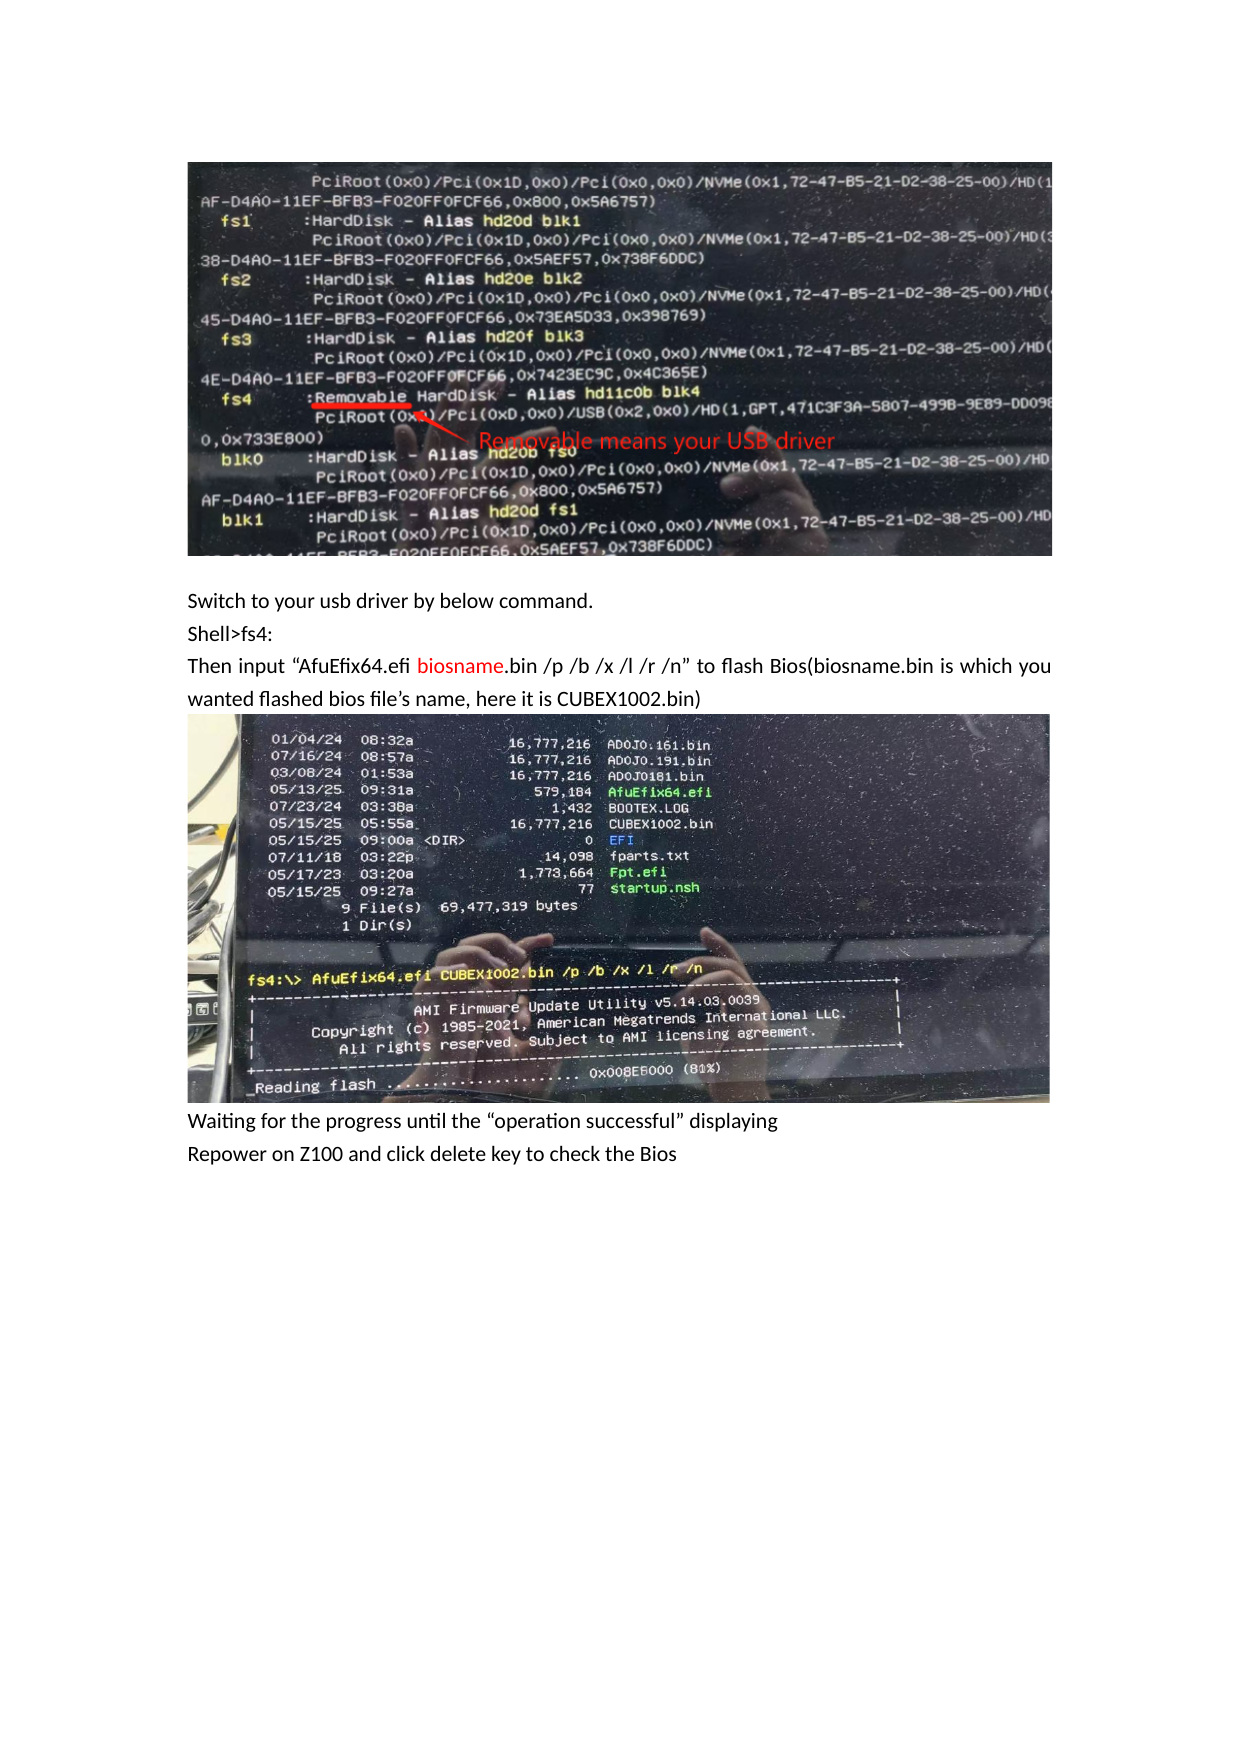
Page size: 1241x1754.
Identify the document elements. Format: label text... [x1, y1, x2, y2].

text Shell>fs4: [187, 617, 1053, 649]
text Then input “AfuEfix64.efi biosname.bin /p /b /x /l /r /n” to flash Bios(biosname.bin is which you wanted flashed bios file’s name, here it is CUBEX1002.bin) [187, 649, 1053, 714]
text Repower on Z100 and click delete key to check the Bios [187, 1137, 1053, 1169]
text Switch to your usb driver by below command. [187, 584, 1053, 617]
picture [187, 714, 1050, 1103]
text Waiting for the progress until the “operation successful” displaying [187, 1104, 1053, 1137]
picture [187, 162, 1053, 556]
